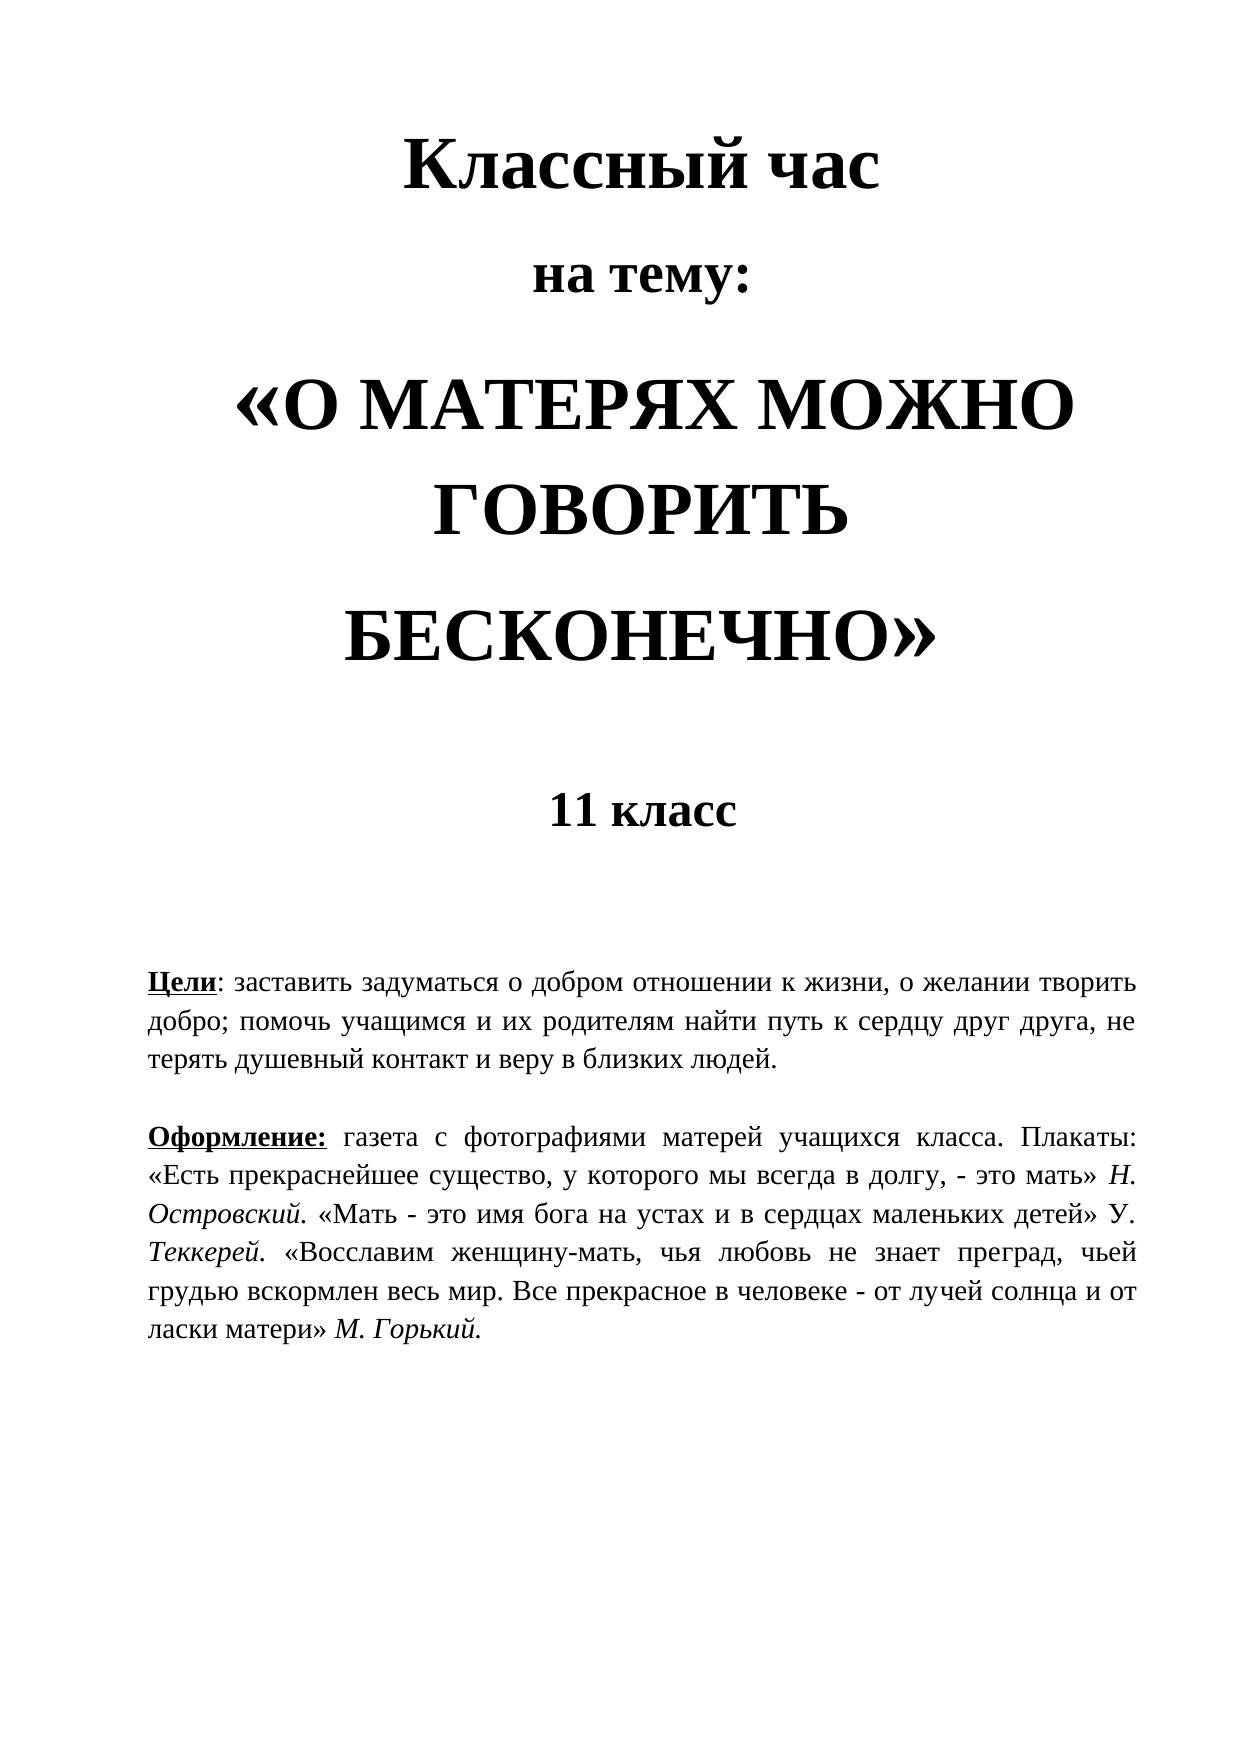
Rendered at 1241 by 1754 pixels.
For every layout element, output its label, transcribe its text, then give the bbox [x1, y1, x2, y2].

text «О МАТЕРЯХ МОЖНО ГОВОРИТЬ БЕСКОНЕЧНО» [148, 336, 1137, 682]
text на тему: [148, 238, 1137, 305]
text Цели: заставить задуматься о добром отношении к жизни, о желании творить добро; помочь учащимся и их родителям найти путь к сердцу друг друга, не терять душевный контакт и веру в близких людей. [148, 964, 1137, 1075]
text Классный час [148, 118, 1137, 204]
text Оформление: газета с фотографиями матерей учащихся класса. Плакаты: «Есть прекраснейшее существо, у которого мы всегда в долгу, - это мать» Н. Островский. «Мать - это имя бога на устах и в сердцах маленьких детей» У. Теккерей. «Восславим женщину-мать, чья любовь не знает преград, чьей грудью вскормлен весь мир. Все прекрасное в человеке - от лучей солнца и от ласки матери» М. Горький. [148, 1119, 1137, 1345]
text 11 класс [148, 780, 1137, 837]
